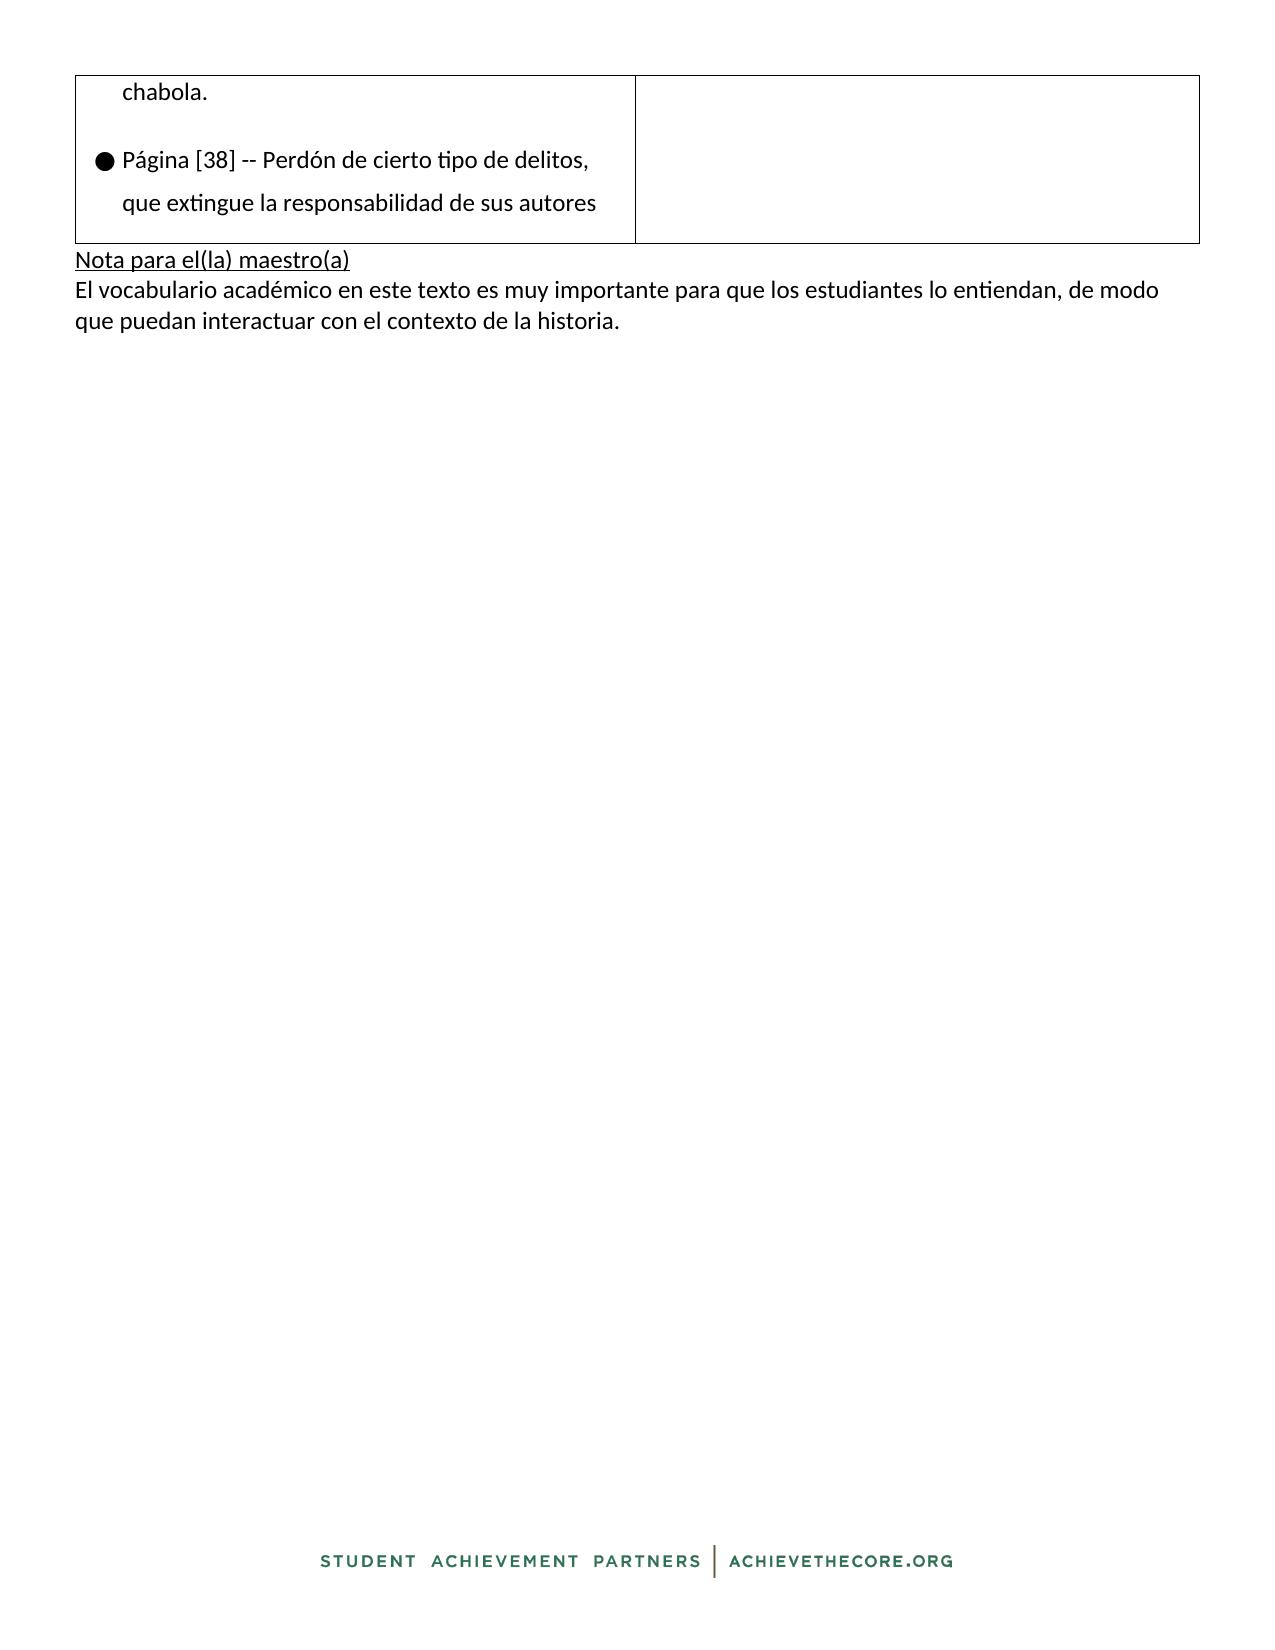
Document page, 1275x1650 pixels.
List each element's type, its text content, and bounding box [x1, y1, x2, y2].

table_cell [76, 76, 635, 243]
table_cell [636, 76, 1199, 243]
text Nota para el(la) maestro(a) [75, 244, 1200, 274]
picture [306, 1540, 969, 1582]
text El vocabulario académico en este texto es muy importante para que los estudiantes lo entiendan, de modo que puedan interactuar con el contexto de la historia. [75, 274, 1200, 335]
